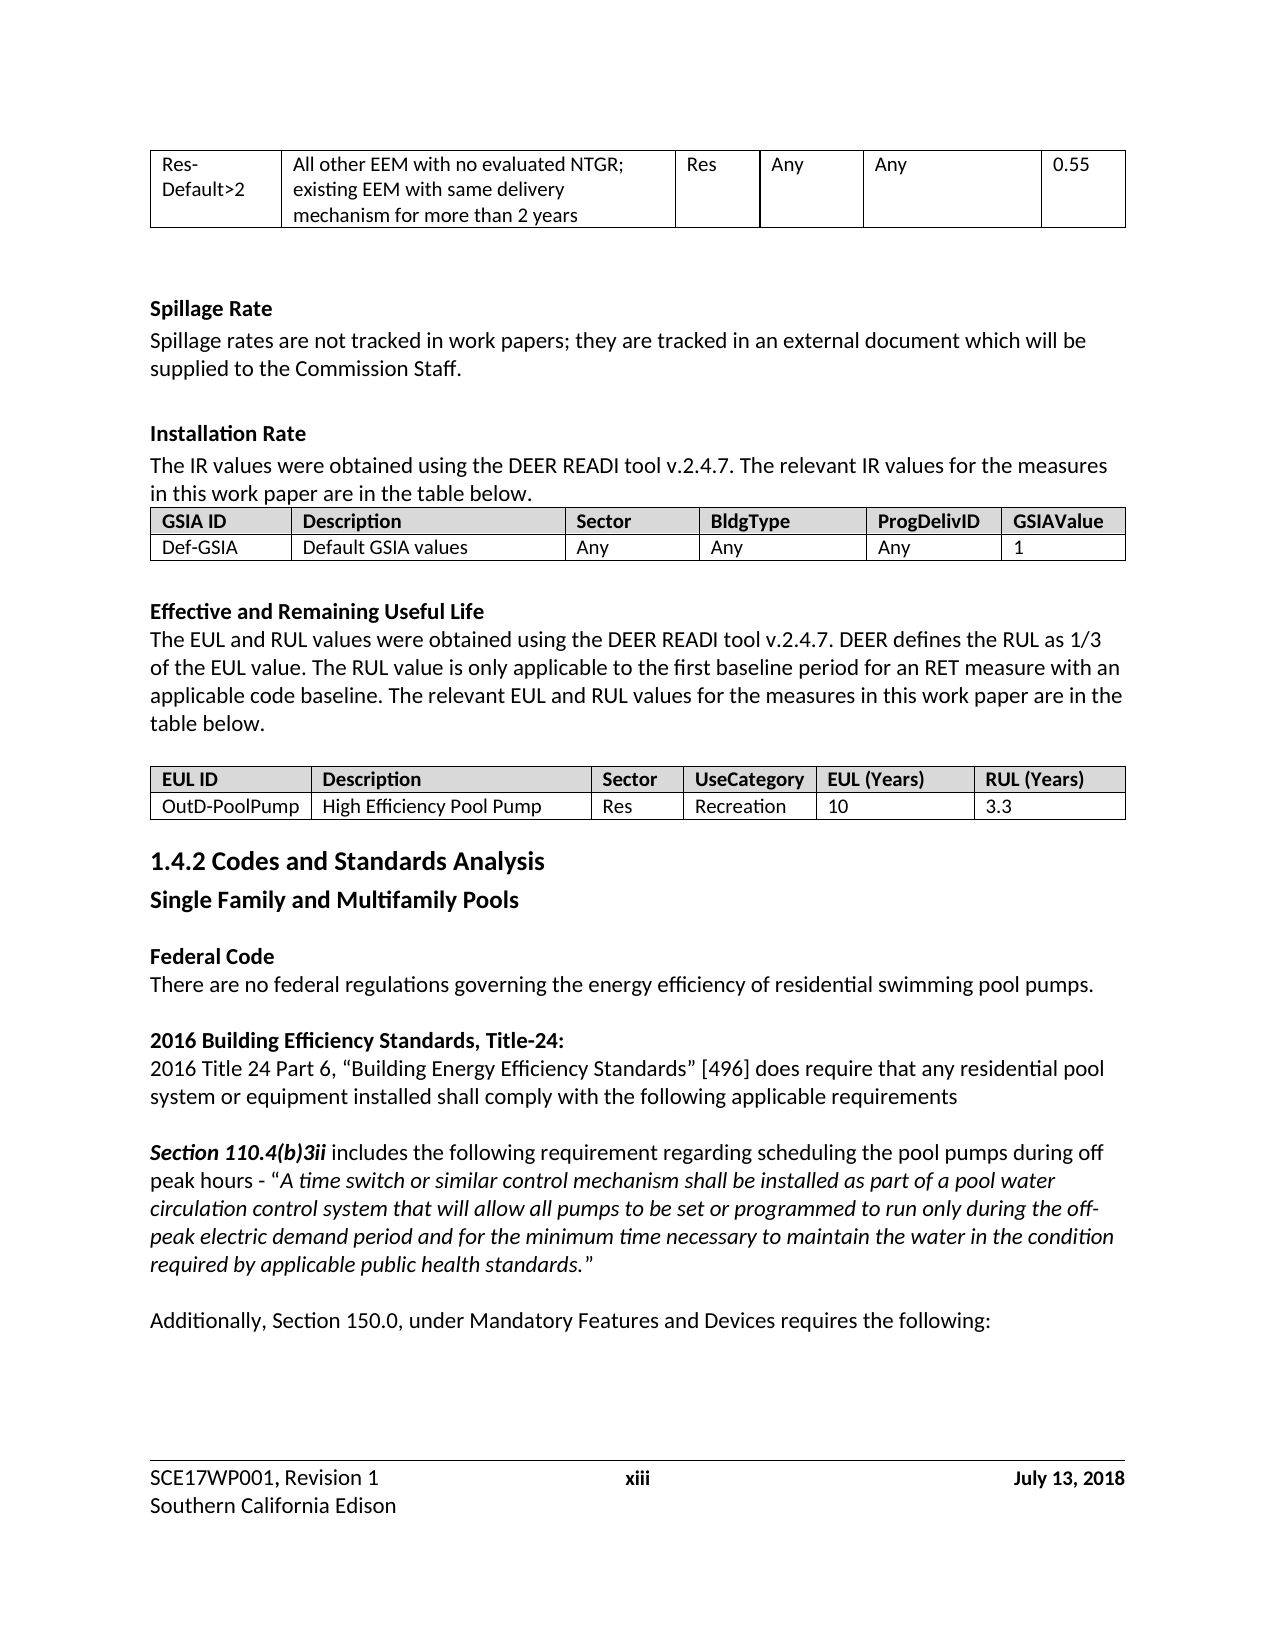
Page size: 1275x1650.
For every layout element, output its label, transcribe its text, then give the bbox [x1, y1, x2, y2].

table_cell Any [761, 151, 863, 227]
text There are no federal regulations governing the energy efficiency of residential swimming pool pumps. [150, 970, 1125, 998]
table_cell 1 [1002, 535, 1125, 560]
table_cell Recreation [684, 793, 816, 818]
subtitle 1.4.2 Codes and Standards Analysis [150, 844, 1125, 877]
text Single Family and Multifamily Pools [150, 884, 1125, 914]
table_cell All other EEM with no evaluated NTGR; existing EEM with same delivery mechanism for more than 2 years [282, 151, 675, 227]
table_cell Res-Default>2 [151, 151, 281, 227]
text 2016 Title 24 Part 6, “Building Energy Efficiency Standards” [496] does require that any residential pool system or equipment installed shall comply with the following applicable requirements [150, 1054, 1125, 1110]
table_cell 10 [817, 793, 974, 818]
text The IR values were obtained using the DEER READI tool v.2.4.7. The relevant IR values for the measures in this work paper are in the table below. [150, 451, 1125, 507]
text Section 110.4(b)3ii includes the following requirement regarding scheduling the pool pumps during off peak hours - “A time switch or similar control mechanism shall be installed as part of a pool water circulation control system that will allow all pumps to be set or programmed to run only during the off-peak electric demand period and for the minimum time necessary to maintain the water in the condition required by applicable public health standards.” [150, 1138, 1125, 1278]
text Installation Rate [150, 419, 1125, 447]
table_header EUL (Years) [817, 767, 974, 792]
table_header GSIA ID [151, 508, 291, 533]
table_cell 0.55 [1042, 151, 1125, 227]
text Spillage Rate [150, 294, 1125, 322]
table_cell Default GSIA values [292, 535, 565, 560]
text The EUL and RUL values were obtained using the DEER READI tool v.2.4.7. DEER defines the RUL as 1/3 of the EUL value. The RUL value is only applicable to the first baseline period for an RET measure with an applicable code baseline. The relevant EUL and RUL values for the measures in this work paper are in the table below. [150, 625, 1125, 737]
table_header GSIAValue [1002, 508, 1125, 533]
table_header Description [292, 508, 565, 533]
table_header RUL (Years) [975, 767, 1125, 792]
table_cell 3.3 [975, 793, 1125, 818]
table_cell Any [864, 151, 1041, 227]
table_header Sector [566, 508, 699, 533]
text 2016 Building Efficiency Standards, Title-24: [150, 1026, 1125, 1054]
table_cell Res [592, 793, 683, 818]
table_cell Def-GSIA [151, 535, 291, 560]
text Effective and Remaining Useful Life [150, 597, 1125, 625]
table_header EUL ID [151, 767, 311, 792]
table_header Sector [592, 767, 683, 792]
table_cell Any [867, 535, 1001, 560]
table_header ProgDelivID [867, 508, 1001, 533]
table_cell Any [700, 535, 866, 560]
table_header BldgType [700, 508, 866, 533]
table_cell Res [676, 151, 759, 227]
text Federal Code [150, 942, 1125, 970]
table_header Description [312, 767, 591, 792]
table_cell High Efficiency Pool Pump [312, 793, 591, 818]
table_header UseCategory [684, 767, 816, 792]
table_cell Any [566, 535, 699, 560]
text Spillage rates are not tracked in work papers; they are tracked in an external document which will be supplied to the Commission Staff. [150, 326, 1125, 382]
text Additionally, Section 150.0, under Mandatory Features and Devices requires the following: [150, 1307, 1125, 1334]
table_cell OutD-PoolPump [151, 793, 311, 818]
